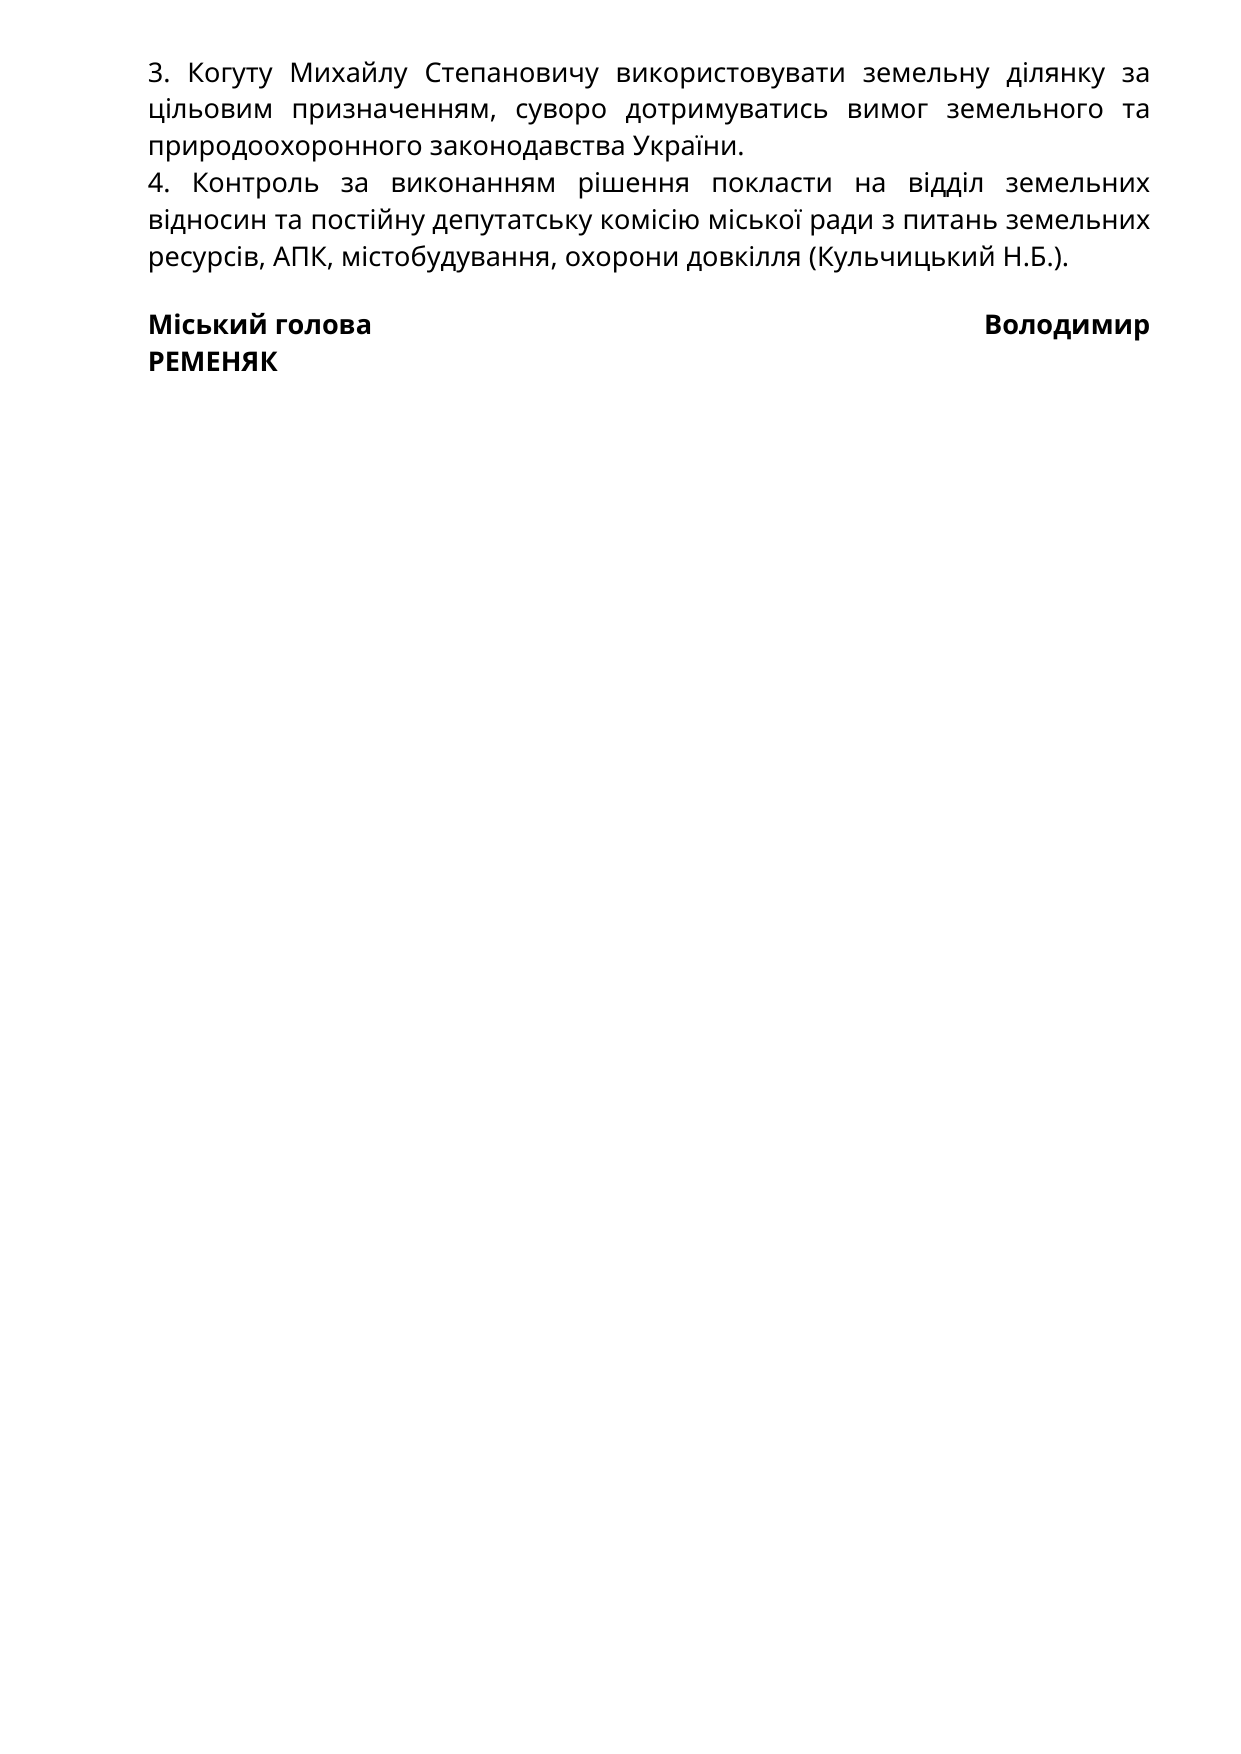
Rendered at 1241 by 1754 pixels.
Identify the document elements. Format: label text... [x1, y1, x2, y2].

text 3. Когуту Михайлу Степановичу використовувати земельну ділянку за цільовим призначенням, суворо дотримуватись вимог земельного та природоохоронного законодавства України. [148, 53, 1152, 164]
text 4. Контроль за виконанням рішення покласти на відділ земельних відносин та постійну депутатську комісію міської ради з питань земельних ресурсів, АПК, містобудування, охорони довкілля (Кульчицький Н.Б.). [148, 164, 1152, 274]
text Міський голова Володимир РЕМЕНЯК [148, 306, 1152, 379]
